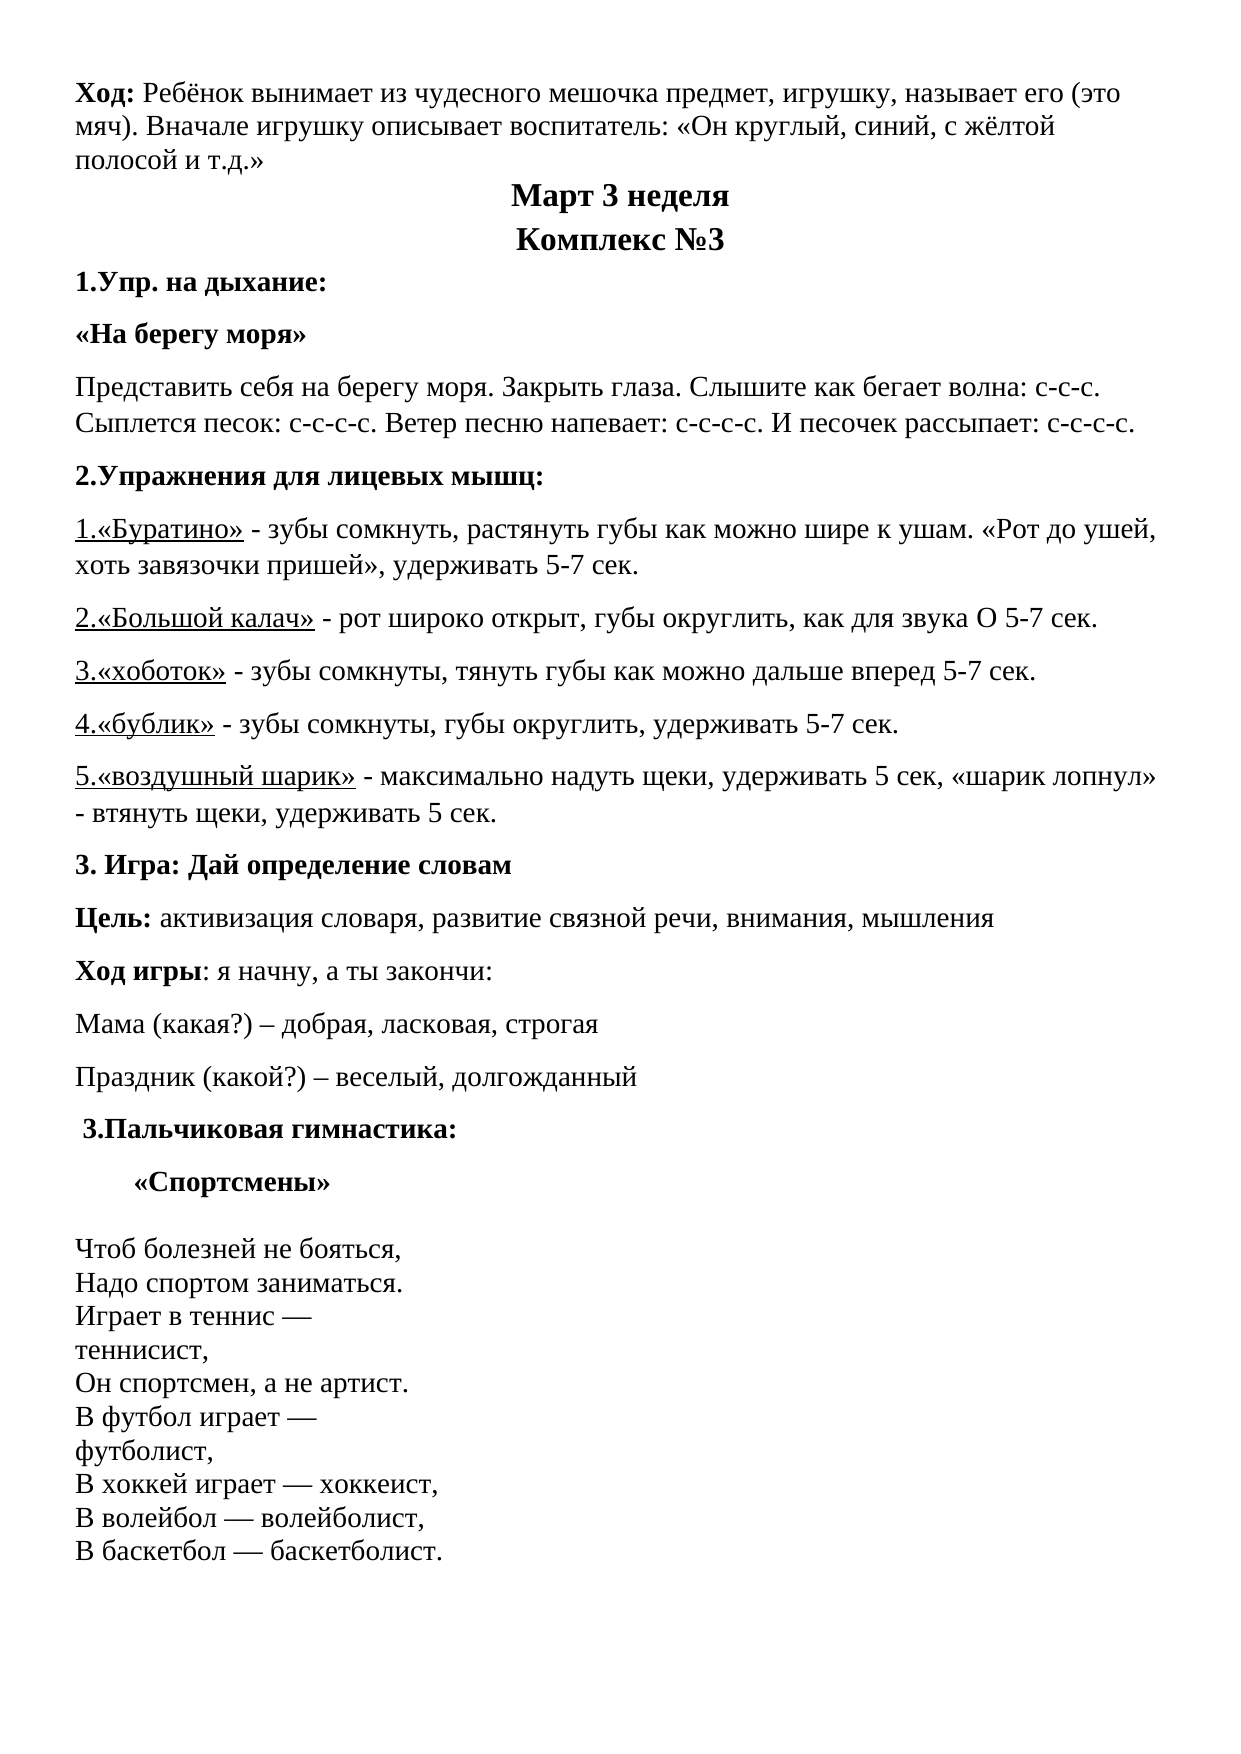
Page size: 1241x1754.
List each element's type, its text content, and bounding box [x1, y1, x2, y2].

text 3.Пальчиковая гимнастика: [75, 1112, 1165, 1145]
text Праздник (какой?) – веселый, долгожданный [75, 1059, 1165, 1092]
text Цель: активизация словаря, развитие связной речи, внимания, мышления [75, 900, 1165, 934]
text 1.«Буратино» - зубы сомкнуть, растянуть губы как можно шире к ушам. «Рот до ушей, хоть завязочки пришей», удерживать 5-7 сек. [75, 511, 1165, 581]
text Ход: Ребёнок вынимает из чудесного мешочка предмет, игрушку, называет его (это мяч). Вначале игрушку описывает воспитатель: «Он круглый, синий, с жёлтой полосой и т.д.» [75, 75, 1165, 176]
text 2.«Большой калач» - рот широко открыт, губы округлить, как для звука О 5-7 сек. [75, 600, 1165, 634]
text «На берегу моря» [75, 317, 1165, 350]
table_header Чтоб болезней не бояться, Надо спортом заниматься. Играет в теннис — теннисист, Он спортсмен, а не артист. В футбол играет — футболист, В хоккей играет — хоккеист, В волейбол — волейболист, В баскетбол — баскетболист. [75, 1198, 444, 1567]
text Ход игры: я начну, а ты закончи: [75, 953, 1165, 987]
text 2.Упражнения для лицевых мышц: [75, 458, 1165, 492]
text 3.«хоботок» - зубы сомкнуты, тянуть губы как можно дальше вперед 5-7 сек. [75, 653, 1165, 686]
text 4.«бублик» - зубы сомкнуты, губы округлить, удерживать 5-7 сек. [75, 706, 1165, 739]
text Мама (какая?) – добрая, ласковая, строгая [75, 1006, 1165, 1039]
text 1.Упр. на дыхание: [75, 264, 1165, 297]
text 3. Игра: Дай определение словам [75, 847, 1165, 881]
text 5.«воздушный шарик» - максимально надуть щеки, удерживать 5 сек, «шарик лопнул» - втянуть щеки, удерживать 5 сек. [75, 758, 1165, 828]
text Комплекс №3 [75, 220, 1165, 258]
text Представить себя на берегу моря. Закрыть глаза. Слышите как бегает волна: с-с-с. Сыплется песок: с-с-с-с. Ветер песню напевает: с-с-с-с. И песочек рассыпает: с-с-с-с. [75, 369, 1165, 439]
text «Спортсмены» [75, 1164, 1165, 1198]
text Март 3 неделя [75, 176, 1165, 214]
